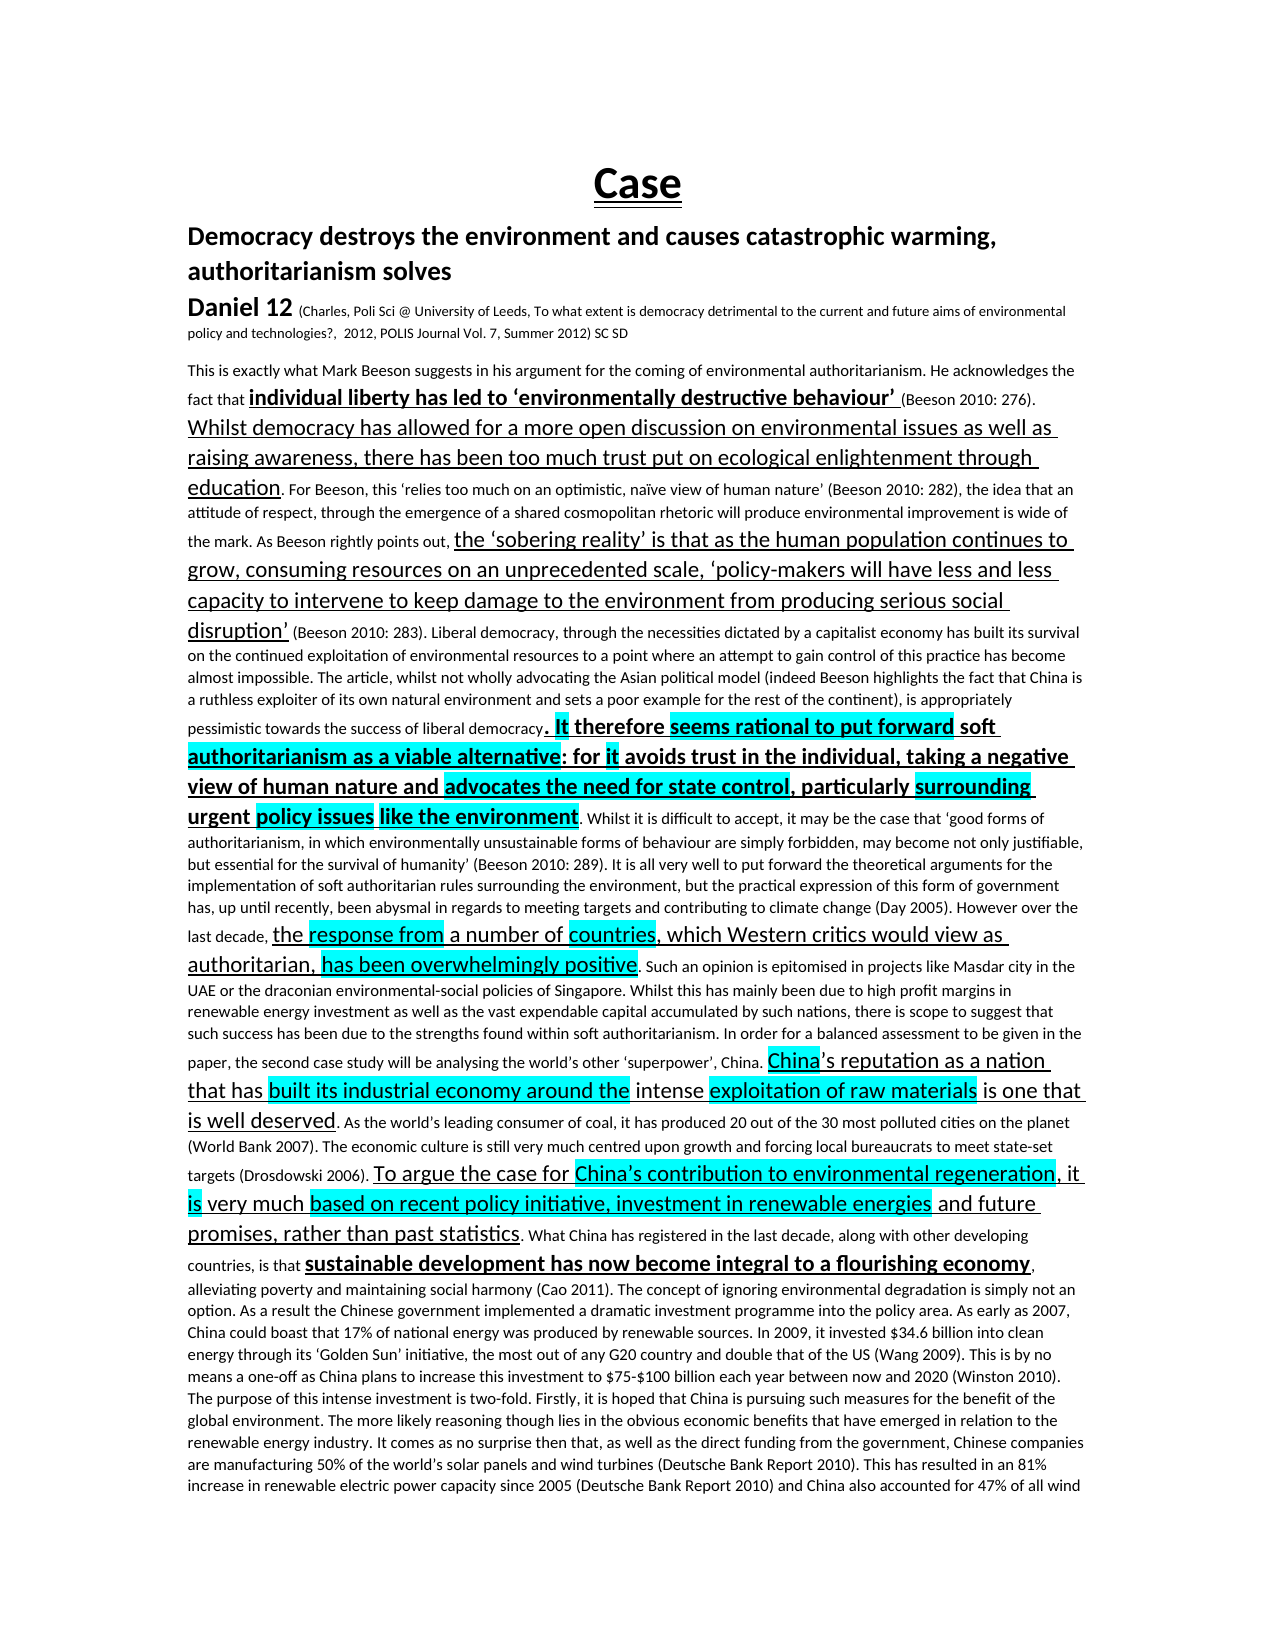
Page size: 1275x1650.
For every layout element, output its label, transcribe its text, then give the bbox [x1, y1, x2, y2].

subtitle Case [187, 154, 1087, 210]
text Daniel 12 (Charles, Poli Sci @ University of Leeds, To what extent is democracy detrimental to the current and future aims of environmental policy and technologies?, 2012, POLIS Journal Vol. 7, Summer 2012) SC SD [187, 290, 1087, 342]
subtitle Democracy destroys the environment and causes catastrophic warming, authoritarianism solves [187, 219, 1087, 287]
